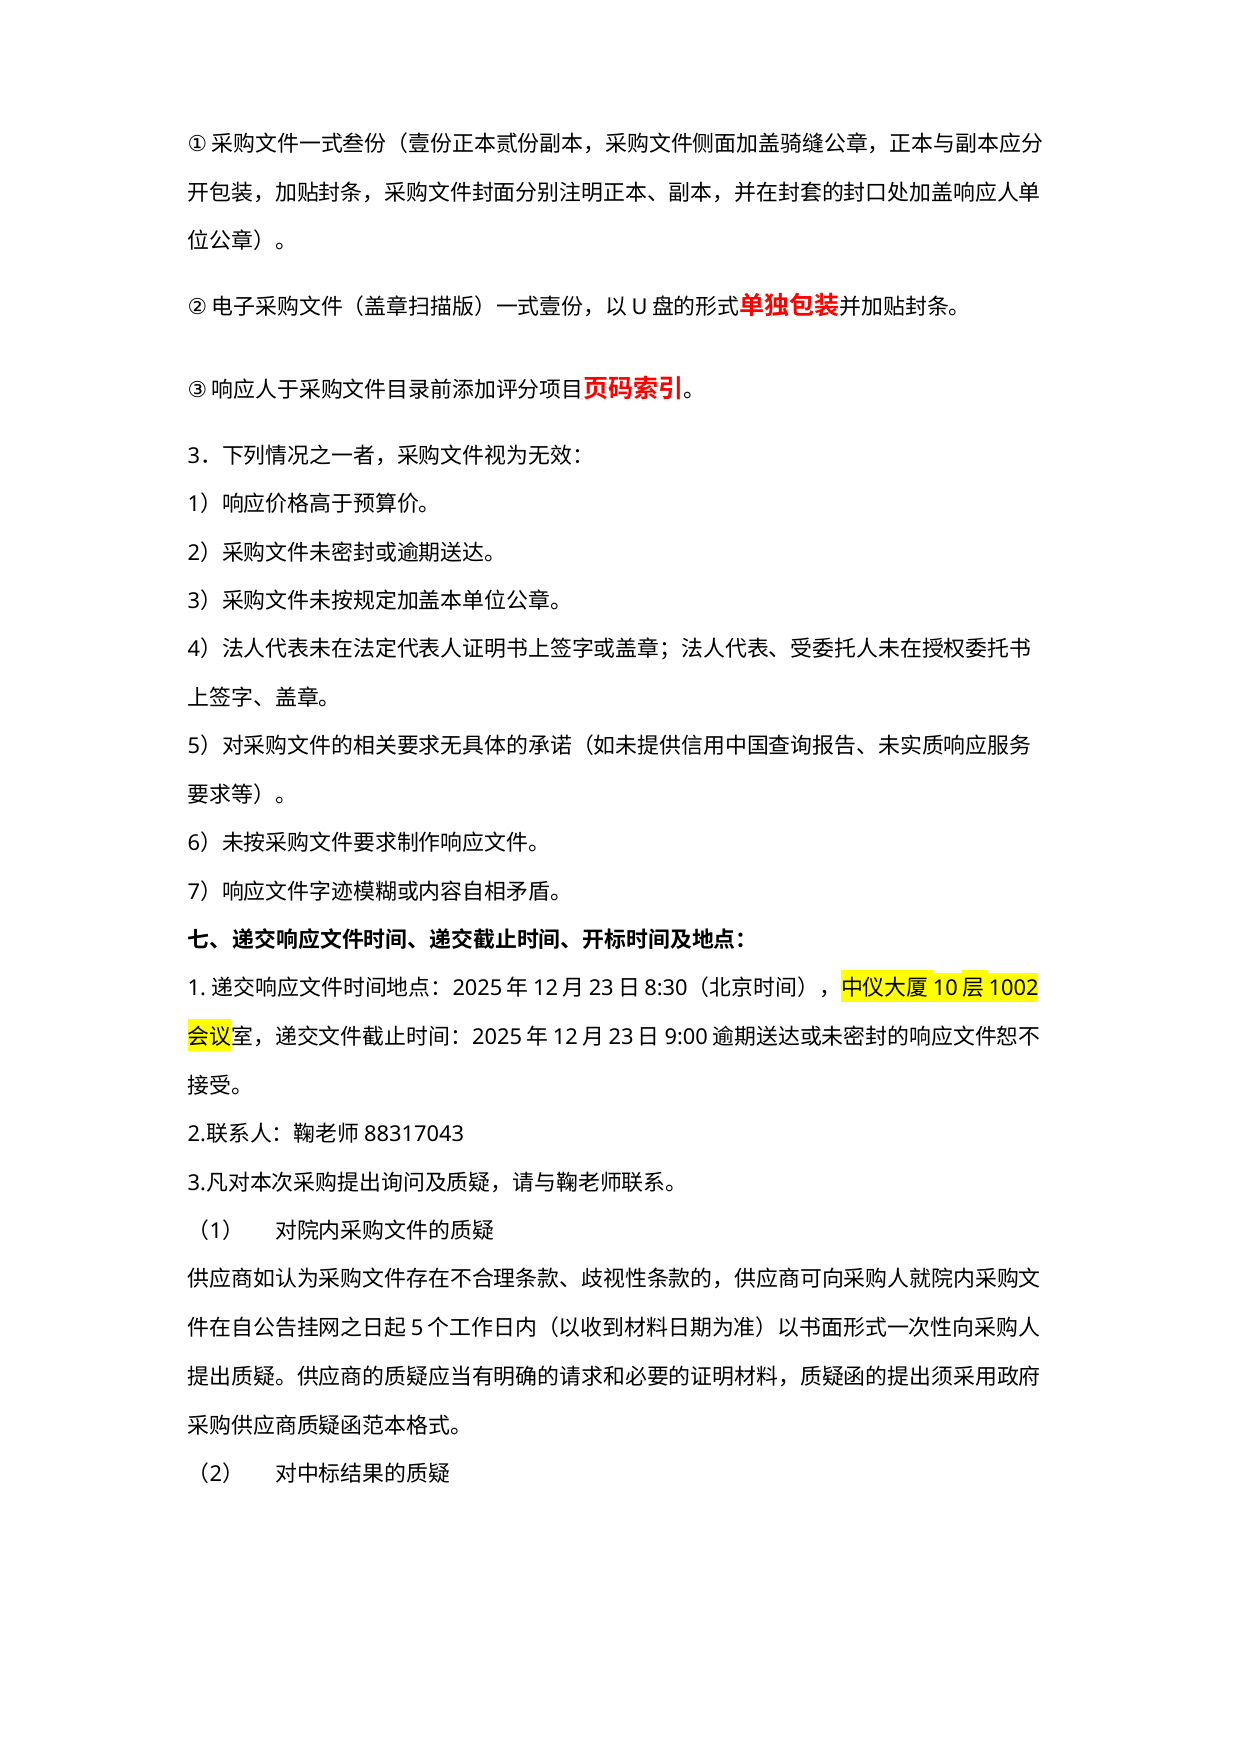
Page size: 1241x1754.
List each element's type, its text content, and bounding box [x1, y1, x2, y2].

text ③响应人于采购文件目录前添加评分项目页码索引。 [187, 354, 1053, 419]
text 4）法人代表未在法定代表人证明书上签字或盖章；法人代表、受委托人未在授权委托书上签字、盖章。 [187, 631, 1053, 712]
text 2.联系人：鞠老师 88317043 [187, 1116, 1053, 1148]
text ②电子采购文件（盖章扫描版）一式壹份，以U盘的形式单独包装并加贴封条。 [187, 271, 1053, 336]
text （1） 对院内采购文件的质疑 [187, 1213, 1053, 1245]
list 递交响应文件时间、递交截止时间、开标时间及地点： [187, 922, 1053, 954]
text 3.凡对本次采购提出询问及质疑，请与鞠老师联系。 [187, 1164, 1053, 1197]
text 6）未按采购文件要求制作响应文件。 [187, 825, 1053, 858]
text 7）响应文件字迹模糊或内容自相矛盾。 [187, 873, 1053, 906]
text 2）采购文件未密封或逾期送达。 [187, 534, 1053, 567]
text ①采购文件一式叁份（壹份正本贰份副本，采购文件侧面加盖骑缝公章，正本与副本应分开包装，加贴封条，采购文件封面分别注明正本、副本，并在封套的封口处加盖响应人单位公章）。 [187, 126, 1053, 256]
text 1）响应价格高于预算价。 [187, 486, 1053, 518]
text 3）采购文件未按规定加盖本单位公章。 [187, 583, 1053, 615]
text 供应商如认为采购文件存在不合理条款、歧视性条款的，供应商可向采购人就院内采购文件在自公告挂网之日起5个工作日内（以收到材料日期为准）以书面形式一次性向采购人提出质疑。供应商的质疑应当有明确的请求和必要的证明材料，质疑函的提出须采用政府采购供应商质疑函范本格式。 [187, 1261, 1053, 1440]
text 1. 递交响应文件时间地点：2025年12月23日8:30（北京时间），中仪大厦10层1002会议室，递交文件截止时间：2025年12月23日 9:00逾期送达或未密封的响应文件恕不接受。 [187, 970, 1053, 1100]
text 3．下列情况之一者，采购文件视为无效： [187, 438, 1053, 470]
text （2） 对中标结果的质疑 [187, 1456, 1053, 1488]
text 5）对采购文件的相关要求无具体的承诺（如未提供信用中国查询报告、未实质响应服务要求等）。 [187, 728, 1053, 809]
